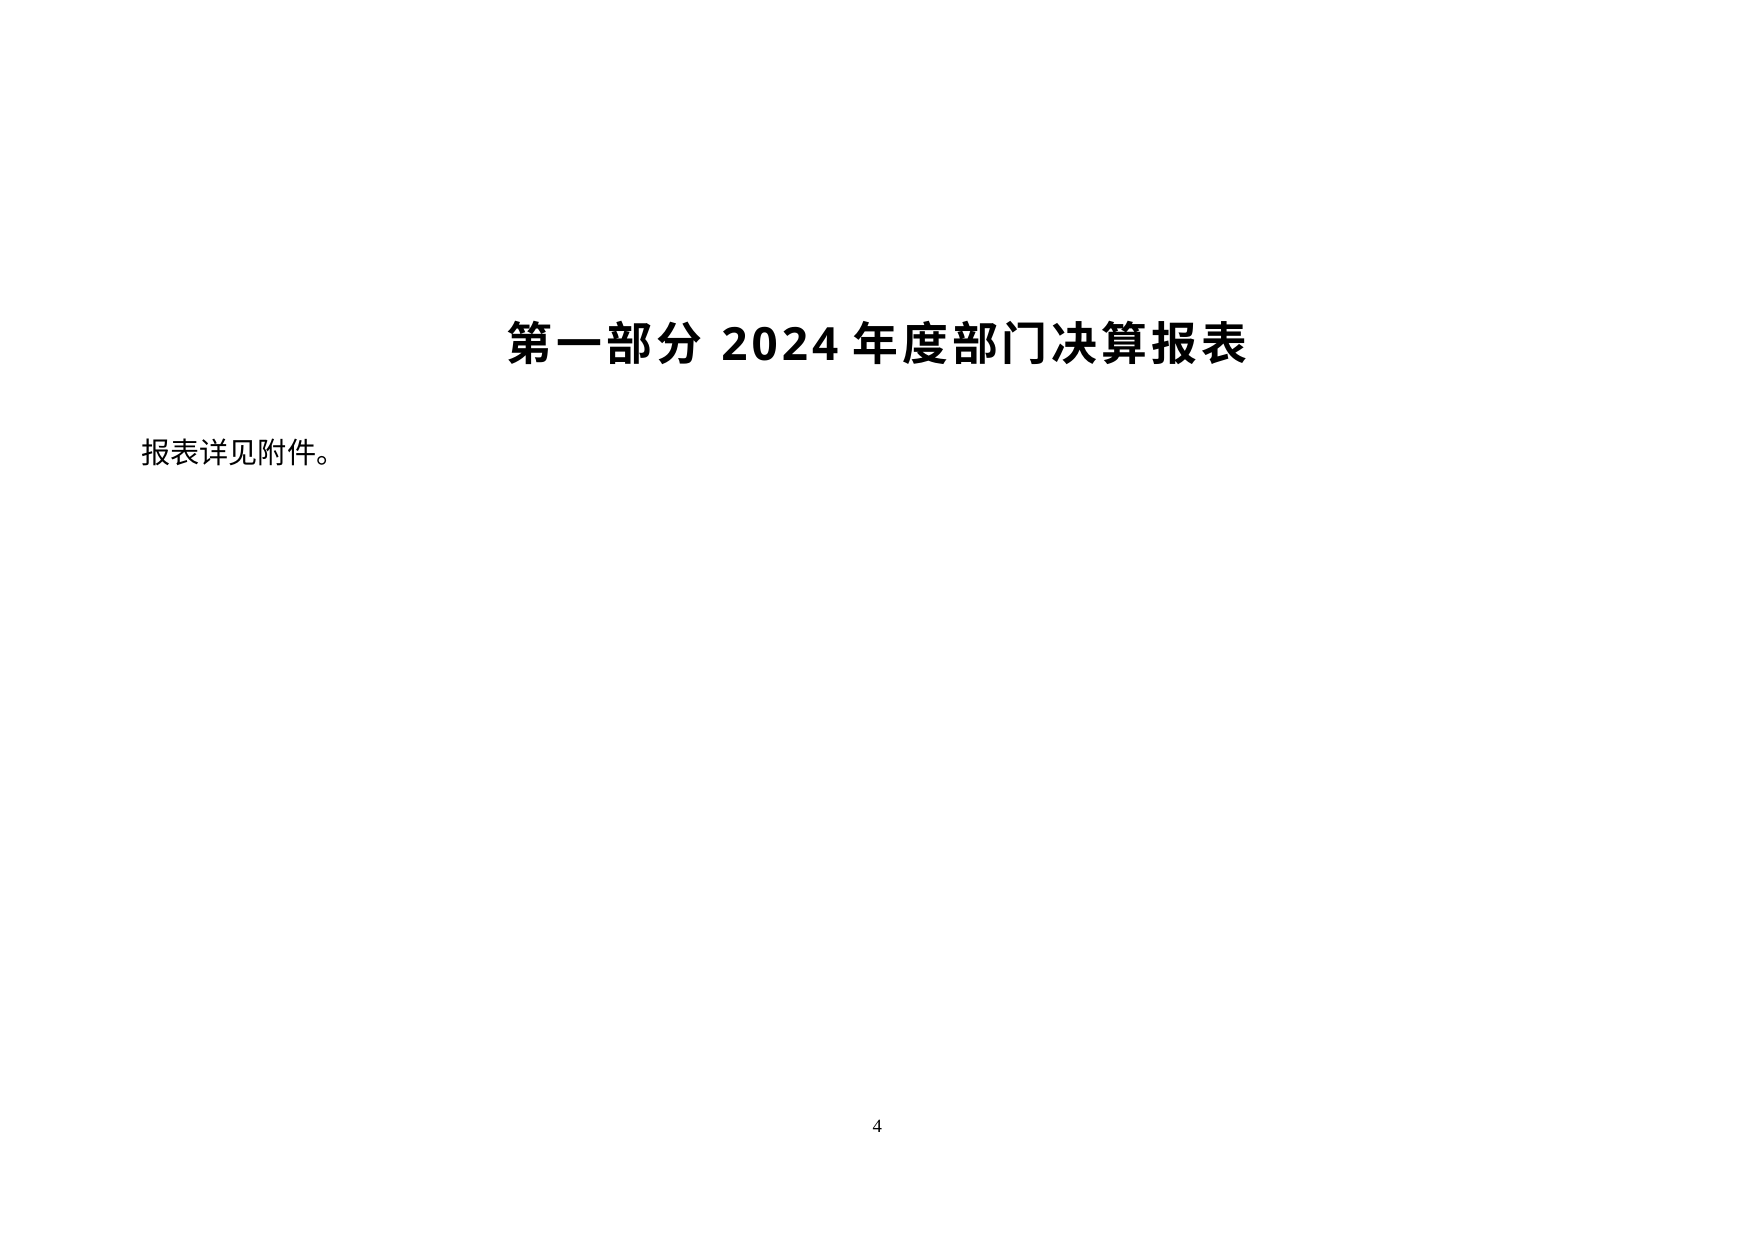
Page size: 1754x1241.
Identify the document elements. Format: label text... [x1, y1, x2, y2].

text 第一部分 2024年度部门决算报表 [118, 292, 1636, 389]
subtitle 报表详见附件。 [118, 418, 1636, 483]
